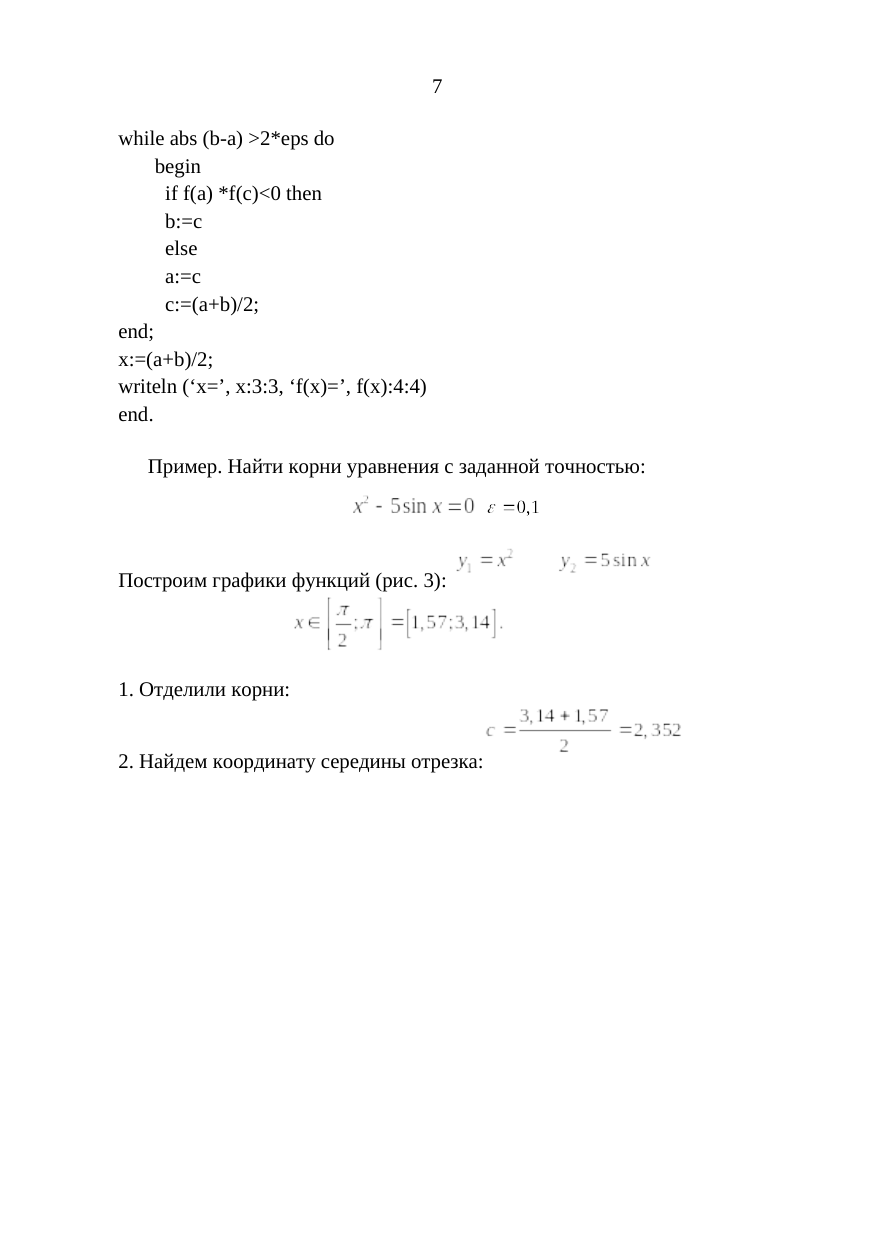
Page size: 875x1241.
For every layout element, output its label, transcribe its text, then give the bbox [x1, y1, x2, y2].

text x:=(a+b)/2; [118, 347, 756, 371]
text else [118, 236, 756, 260]
text c:=(a+b)/2; [118, 292, 756, 316]
text Пример. Найти корни уравнения с заданной точностью: [118, 454, 756, 478]
text begin [118, 153, 756, 178]
text Построим графики функций (рис. 3): [118, 545, 756, 592]
text end; [118, 319, 756, 343]
text if f(a) *f(c)<0 then [118, 181, 756, 205]
text end. [118, 402, 756, 426]
text b:=c [118, 209, 756, 233]
text a:=c [118, 264, 756, 288]
text writeln (‘x=’, x:3:3, ‘f(x)=’, f(x):4:4) [118, 374, 756, 398]
text 1. Отделили корни: [118, 592, 756, 701]
text while abs (b-a) >2*eps do [118, 126, 756, 150]
text 2. Найдем координату середины отрезка: [118, 701, 756, 773]
